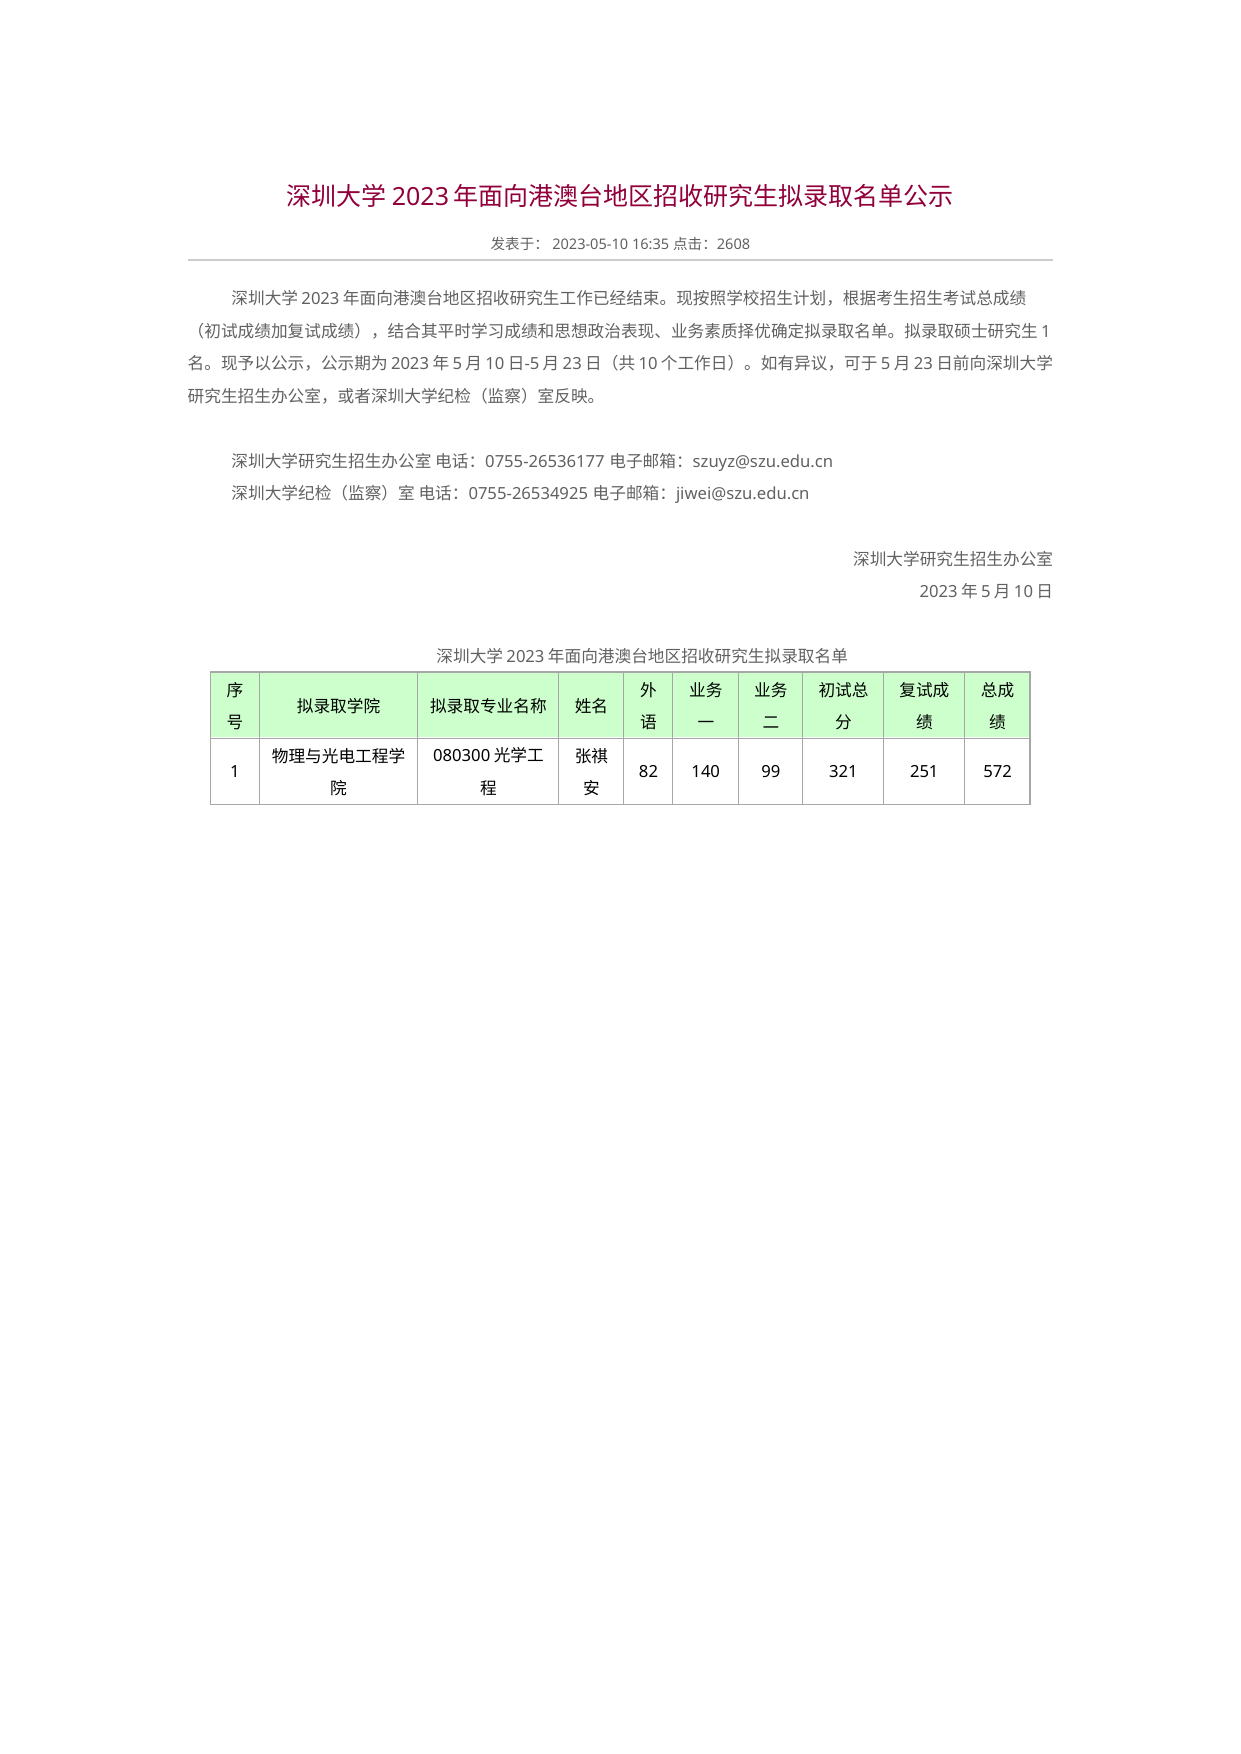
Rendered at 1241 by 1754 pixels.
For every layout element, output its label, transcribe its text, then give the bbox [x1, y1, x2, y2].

table_cell 张祺安 [559, 739, 623, 803]
text 深圳大学研究生招生办公室 电话：0755-26536177 电子邮箱：szuyz@szu.edu.cn [187, 444, 1053, 476]
table_cell 321 [803, 739, 883, 803]
table_cell 140 [673, 739, 738, 803]
table_header 总成绩 [965, 673, 1029, 737]
table_cell 080300光学工程 [418, 739, 558, 803]
table_cell 572 [965, 739, 1029, 803]
table_header 业务一 [673, 673, 738, 737]
text 发表于： 2023-05-10 16:35 点击：2608 [187, 227, 1053, 261]
table_cell 1 [211, 739, 259, 803]
text 深圳大学2023年面向港澳台地区招收研究生工作已经结束。现按照学校招生计划，根据考生招生考试总成绩（初试成绩加复试成绩），结合其平时学习成绩和思想政治表现、业务素质择优确定拟录取名单。拟录取硕士研究生1名。现予以公示，公示期为2023年5月10日-5月23日（共10个工作日）。如有异议，可于5月23日前向深圳大学研究生招生办公室，或者深圳大学纪检（监察）室反映。 [187, 281, 1053, 411]
table_header 序号 [211, 673, 259, 737]
table_header 业务二 [739, 673, 802, 737]
table_header 拟录取学院 [260, 673, 417, 737]
table_header 外语 [624, 673, 672, 737]
subtitle 深圳大学2023年面向港澳台地区招收研究生拟录取名单公示 [187, 162, 1053, 227]
table_cell 99 [739, 739, 802, 803]
text 深圳大学纪检（监察）室 电话：0755-26534925 电子邮箱：jiwei@szu.edu.cn [187, 476, 1053, 509]
table_header 复试成绩 [884, 673, 964, 737]
table_header 初试总分 [803, 673, 883, 737]
table_cell 251 [884, 739, 964, 803]
table_header 拟录取专业名称 [418, 673, 558, 737]
table_header 姓名 [559, 673, 623, 737]
text 深圳大学2023年面向港澳台地区招收研究生拟录取名单 [187, 639, 1053, 671]
text 深圳大学研究生招生办公室 2023年5月10日 [187, 541, 1053, 606]
table_cell 物理与光电工程学院 [260, 739, 417, 803]
table_cell 82 [624, 739, 672, 803]
